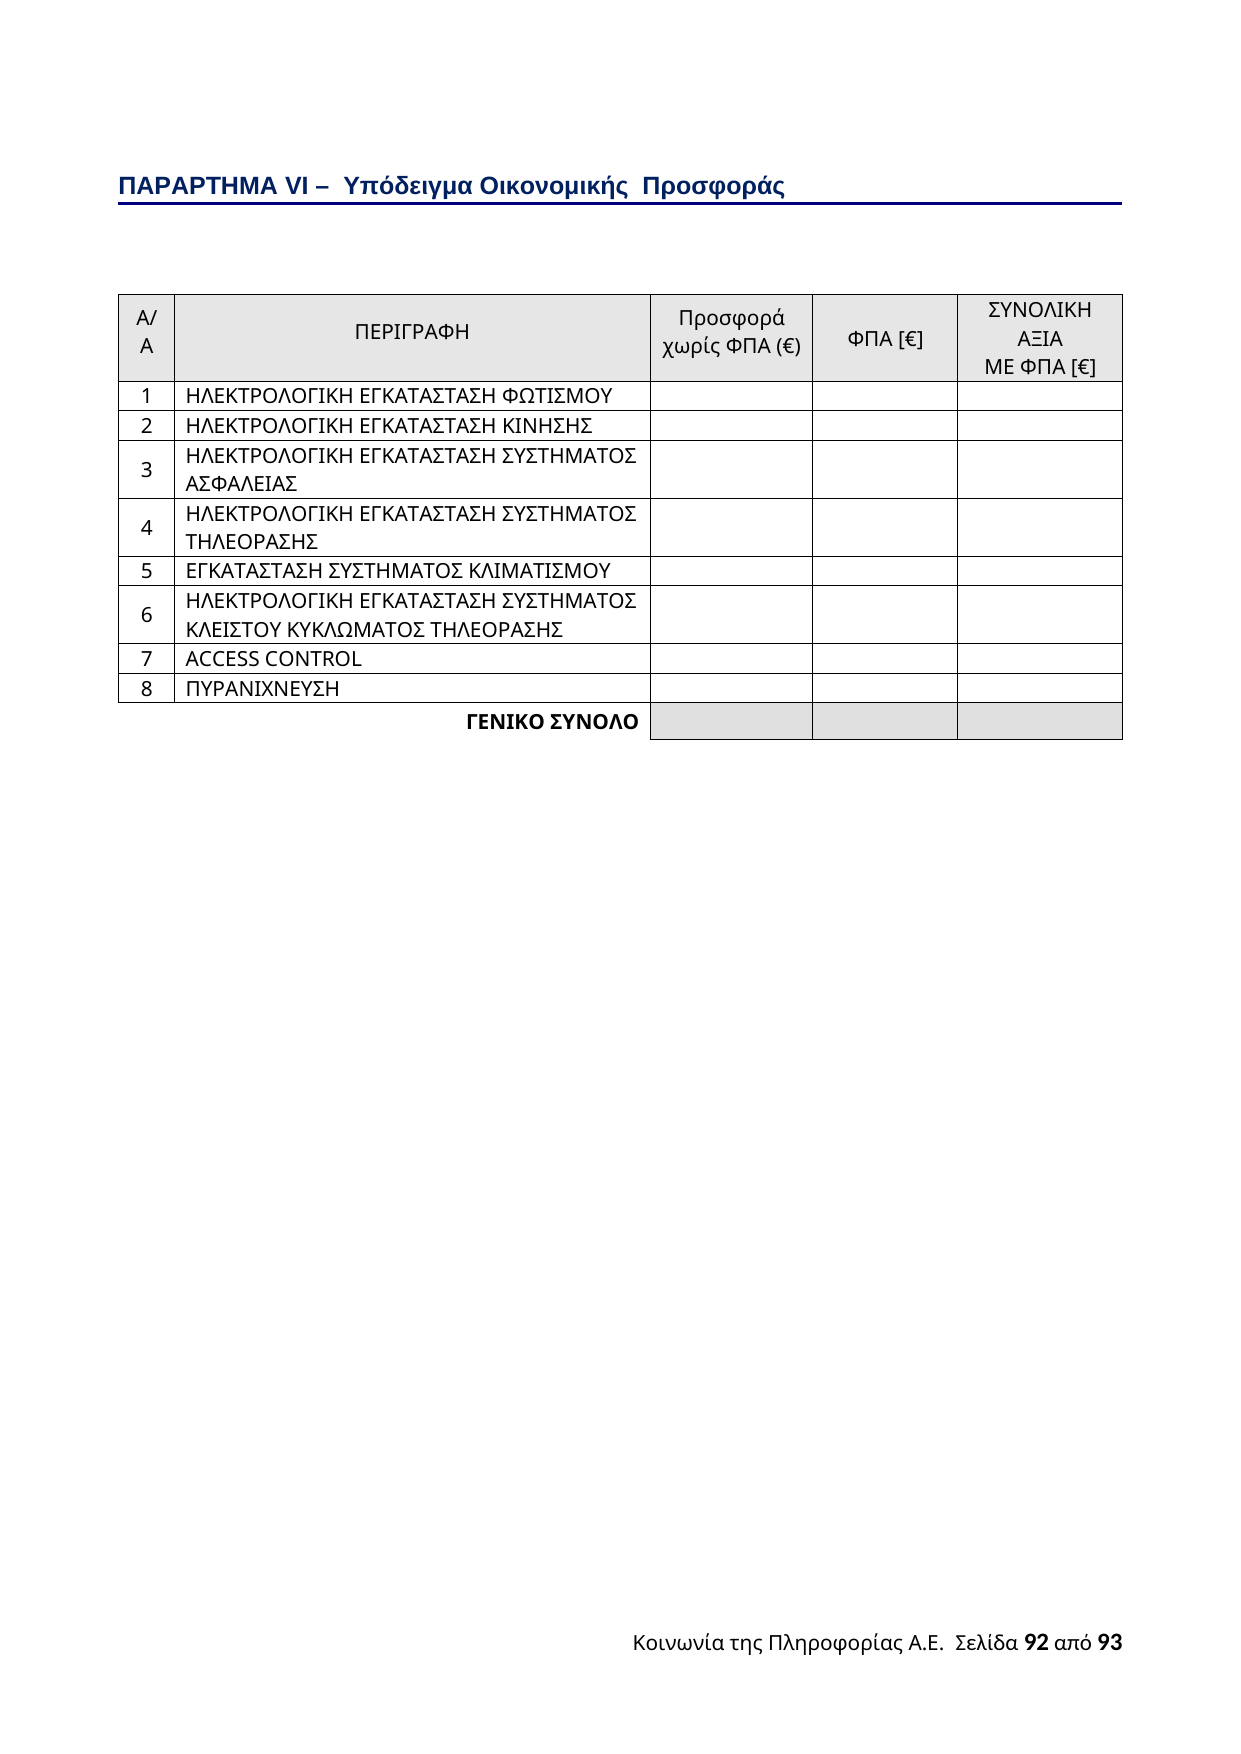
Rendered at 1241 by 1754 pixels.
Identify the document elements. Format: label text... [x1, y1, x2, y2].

table_cell [651, 411, 812, 440]
table_cell ΗΛΕΚΤΡΟΛΟΓΙΚΗ ΕΓΚΑΤΑΣΤΑΣΗ ΣΥΣΤΗΜΑΤΟΣ ΑΣΦΑΛΕΙΑΣ [175, 441, 650, 498]
table_cell [651, 586, 812, 643]
table_cell [958, 674, 1122, 702]
table_cell [651, 441, 812, 498]
table_cell [958, 703, 1122, 739]
table_cell [958, 382, 1122, 410]
table_cell [958, 441, 1122, 498]
table_cell [958, 644, 1122, 673]
table_header ΠΕΡΙΓΡΑΦΗ [175, 295, 650, 381]
table_cell [958, 557, 1122, 585]
table_cell [813, 411, 957, 440]
table_cell [651, 382, 812, 410]
table_cell 1 [119, 382, 174, 410]
table_cell ΗΛΕΚΤΡΟΛΟΓΙΚΗ ΕΓΚΑΤΑΣΤΑΣΗ ΣΥΣΤΗΜΑΤΟΣ ΚΛΕΙΣΤΟΥ ΚΥΚΛΩΜΑΤΟΣ ΤΗΛΕΟΡΑΣΗΣ [175, 586, 650, 643]
table_cell 3 [119, 441, 174, 498]
table_cell ΠΥΡΑΝΙΧΝΕΥΣΗ [175, 674, 650, 702]
table_cell [651, 557, 812, 585]
table_cell ΗΛΕΚΤΡΟΛΟΓΙΚΗ ΕΓΚΑΤΑΣΤΑΣΗ ΦΩΤΙΣΜΟΥ [175, 382, 650, 410]
table_header ΣΥΝΟΛΙΚΗ ΑΞΙΑ ΜΕ ΦΠΑ [€] [958, 295, 1122, 381]
table_cell [651, 674, 812, 702]
table_header Προσφορά χωρίς ΦΠΑ (€) [651, 295, 812, 381]
table_cell 8 [119, 674, 174, 702]
table_cell ΓΕΝΙΚΟ ΣΥΝΟΛΟ [119, 703, 650, 739]
table_cell [813, 499, 957, 556]
table_cell [651, 644, 812, 673]
table_cell [813, 644, 957, 673]
table_cell [813, 586, 957, 643]
table_cell [813, 382, 957, 410]
subtitle ΠΑΡΑΡΤΗΜΑ VΙ – Υπόδειγμα Οικονομικής Προσφοράς [118, 171, 1122, 202]
table_cell [813, 674, 957, 702]
table_cell 6 [119, 586, 174, 643]
table_cell 2 [119, 411, 174, 440]
table_cell [813, 557, 957, 585]
table_cell [813, 441, 957, 498]
table_cell [958, 499, 1122, 556]
table_cell ΕΓΚΑΤΑΣΤΑΣΗ ΣΥΣΤΗΜΑΤΟΣ ΚΛΙΜΑΤΙΣΜΟΥ [175, 557, 650, 585]
table_cell [651, 499, 812, 556]
table_cell [651, 703, 812, 739]
table_cell ΗΛΕΚΤΡΟΛΟΓΙΚΗ ΕΓΚΑΤΑΣΤΑΣΗ ΚΙΝΗΣΗΣ [175, 411, 650, 440]
table_cell [958, 586, 1122, 643]
table_header Α/Α [119, 295, 174, 381]
table_header ΦΠΑ [€] [813, 295, 957, 381]
table_cell 4 [119, 499, 174, 556]
table_cell [813, 703, 957, 739]
table_cell [958, 411, 1122, 440]
table_cell 7 [119, 644, 174, 673]
table_cell ACCESS CONTROL [175, 644, 650, 673]
table_cell ΗΛΕΚΤΡΟΛΟΓΙΚΗ ΕΓΚΑΤΑΣΤΑΣΗ ΣΥΣΤΗΜΑΤΟΣ ΤΗΛΕΟΡΑΣΗΣ [175, 499, 650, 556]
table_cell 5 [119, 557, 174, 585]
